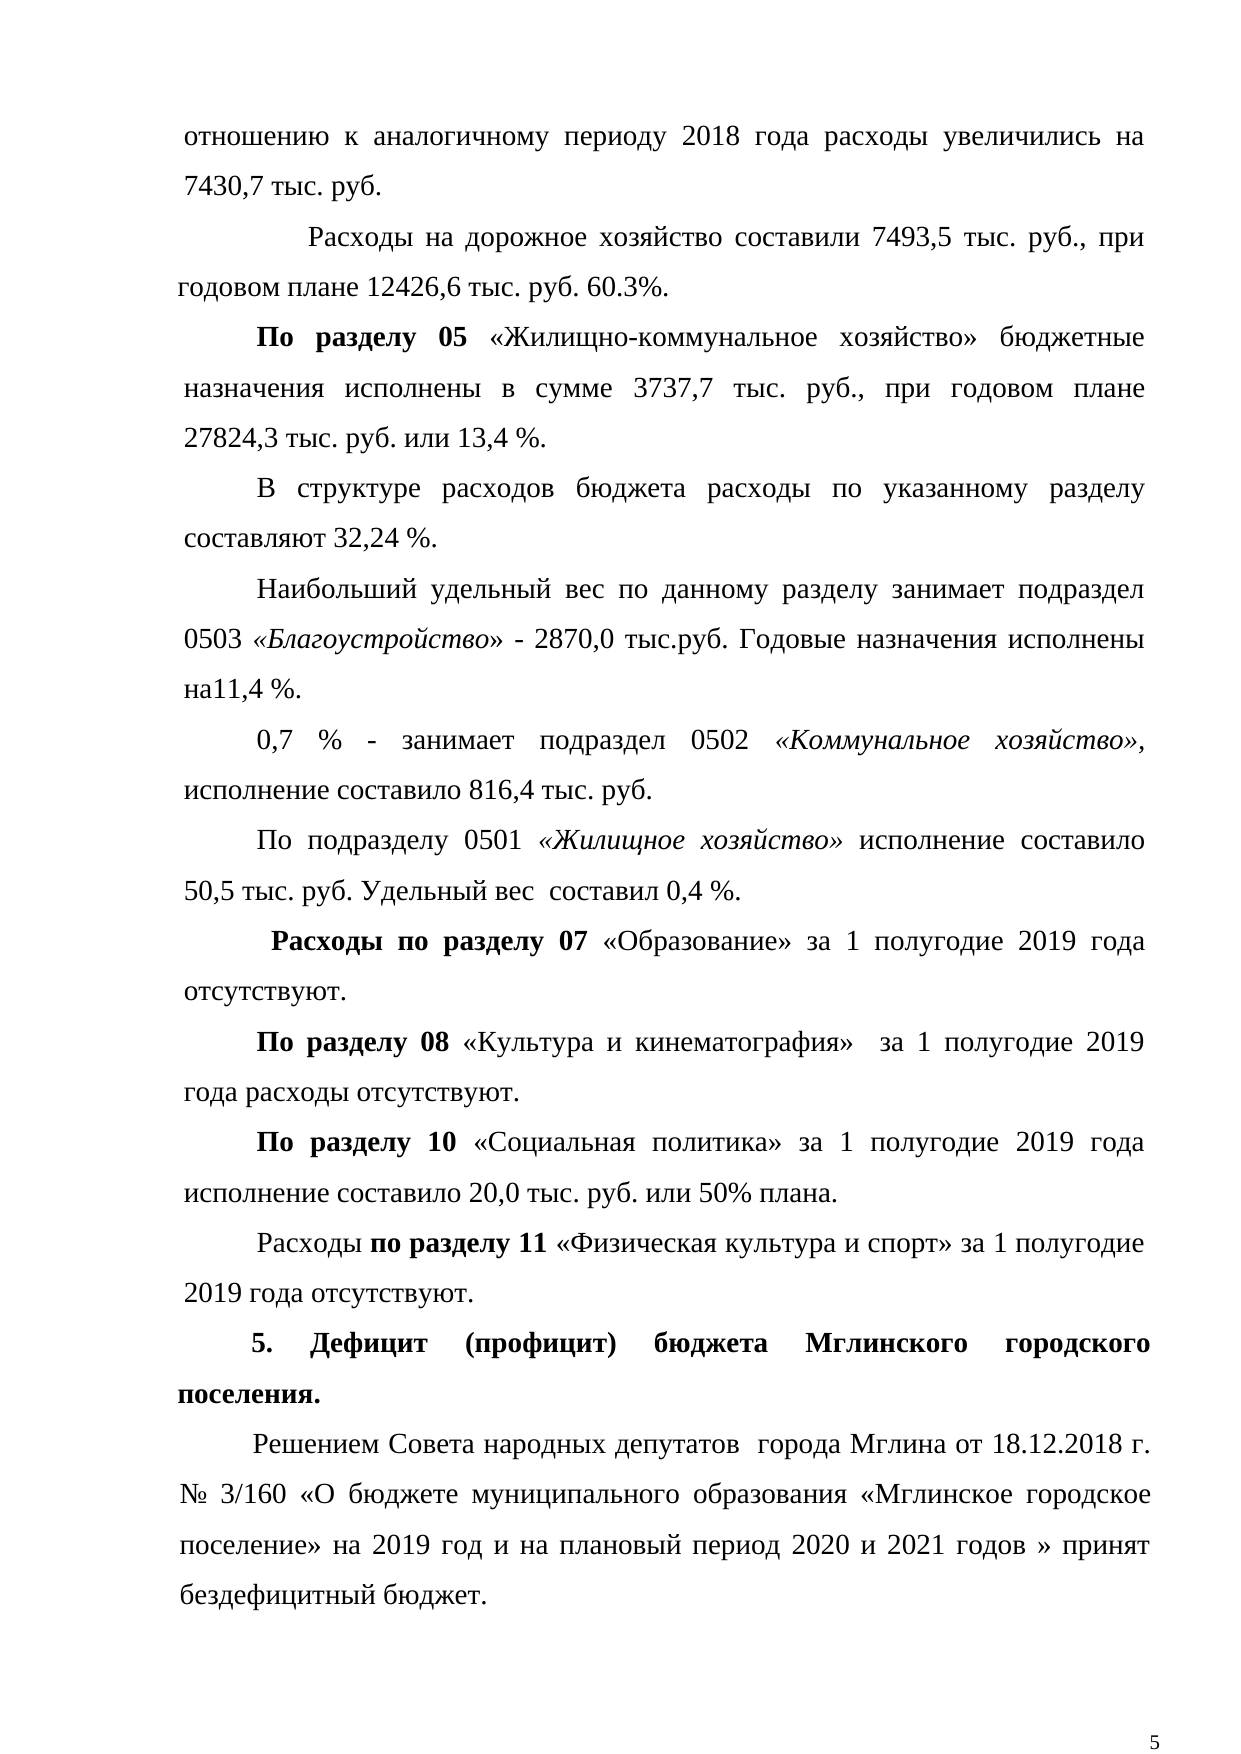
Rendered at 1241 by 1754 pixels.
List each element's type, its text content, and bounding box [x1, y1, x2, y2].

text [183, 118, 1145, 202]
text Расходы по разделу 11 «Физическая культура и спорт» за 1 полугодие 2019 года отсутствуют. [183, 1225, 1145, 1309]
text По подразделу 0501 «Жилищное хозяйство» исполнение составило 50,5 тыс. руб. Удельный вес составил 0,4 %. [183, 822, 1145, 906]
text Наибольший удельный вес по данному разделу занимает подраздел 0503 «Благоустройство» - 2870,0 тыс.руб. Годовые назначения исполнены на11,4 %. [183, 571, 1145, 705]
text 0,7 % - занимает подраздел 0502 «Коммунальное хозяйство», исполнение составило 816,4 тыс. руб. [183, 722, 1145, 806]
text Расходы по разделу 07 «Образование» за 1 полугодие 2019 года отсутствуют. [183, 923, 1145, 1007]
text Расходы на дорожное хозяйство составили 7493,5 тыс. руб., при годовом плане 12426,6 тыс. руб. 60.3%. [177, 219, 1145, 303]
text По разделу 08 «Культура и кинематография» за 1 полугодие 2019 года расходы отсутствуют. [183, 1024, 1145, 1108]
text 5. Дефицит (профицит) бюджета Мглинского городского поселения. [177, 1326, 1152, 1409]
text По разделу 10 «Социальная политика» за 1 полугодие 2019 года исполнение составило 20,0 тыс. руб. или 50% плана. [183, 1124, 1145, 1208]
text По разделу 05 «Жилищно-коммунальное хозяйство» бюджетные назначения исполнены в сумме 3737,7 тыс. руб., при годовом плане 27824,3 тыс. руб. или 13,4 %. [183, 319, 1145, 453]
text Решением Совета народных депутатов города Мглина от 18.12.2018 г. № 3/160 «О бюджете муниципального образования «Мглинское городское поселение» на 2019 год и на плановый период 2020 и 2021 годов » принят бездефицитный бюджет. [179, 1426, 1152, 1611]
text В структуре расходов бюджета расходы по указанному разделу составляют 32,24 %. [183, 470, 1145, 554]
